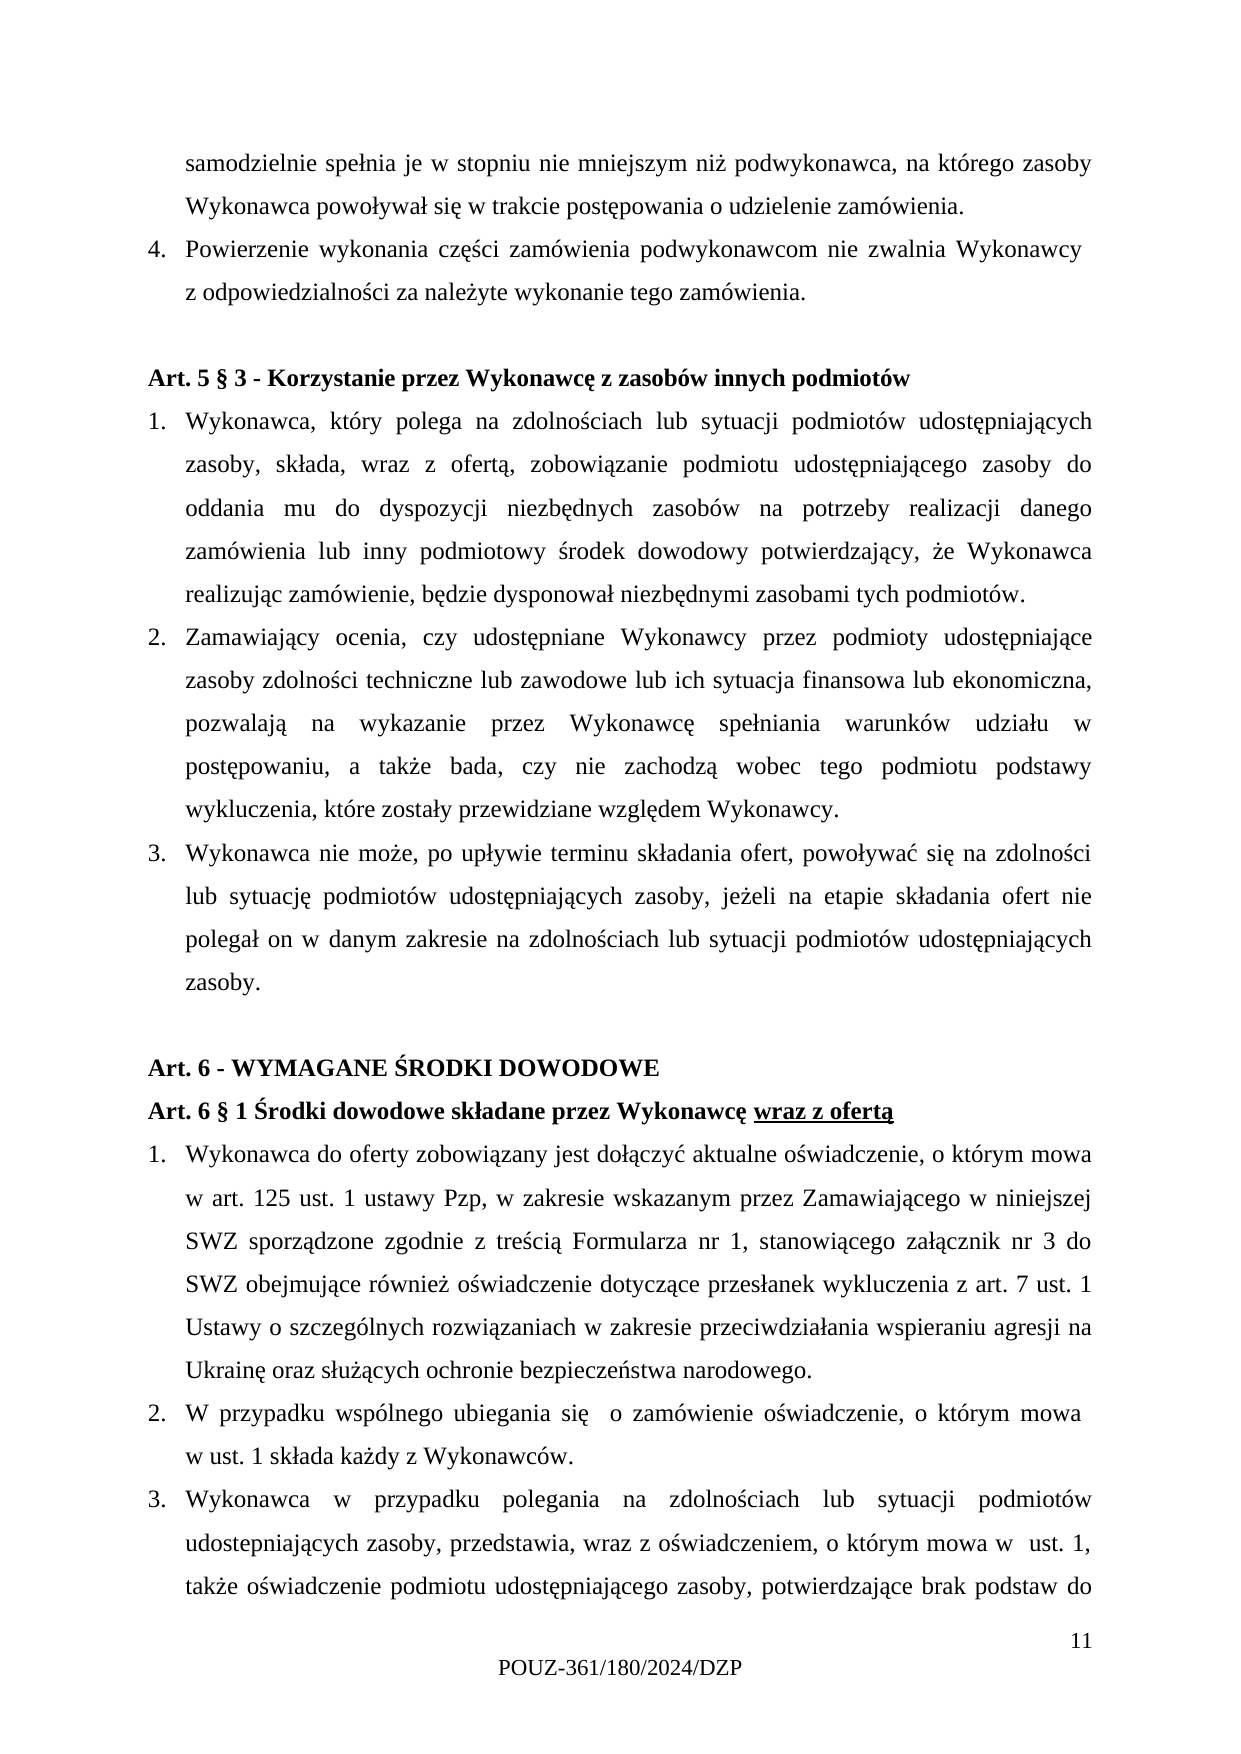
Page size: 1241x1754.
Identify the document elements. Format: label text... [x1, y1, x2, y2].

list Zamawiający ocenia, czy udostępniane Wykonawcy przez podmioty udostępniające zasoby zdolności techniczne lub zawodowe lub ich sytuacja finansowa lub ekonomiczna, pozwalają na wykazanie przez Wykonawcę spełniania warunków udziału w postępowaniu, a także bada, czy nie zachodzą wobec tego podmiotu podstawy wykluczenia, które zostały przewidziane względem Wykonawcy. [148, 622, 1093, 823]
text Art. 5 § 3 - Korzystanie przez Wykonawcę z zasobów innych podmiotów [148, 363, 1093, 392]
text Art. 6 § 1 Środki dowodowe składane przez Wykonawcę wraz z ofertą [148, 1096, 1093, 1125]
list Wykonawca, który polega na zdolnościach lub sytuacji podmiotów udostępniających zasoby, składa, wraz z ofertą, zobowiązanie podmiotu udostępniającego zasoby do oddania mu do dyspozycji niezbędnych zasobów na potrzeby realizacji danego zamówienia lub inny podmiotowy środek dowodowy potwierdzający, że Wykonawca realizując zamówienie, będzie dysponował niezbędnymi zasobami tych podmiotów. [148, 406, 1093, 608]
list Wykonawca do oferty zobowiązany jest dołączyć aktualne oświadczenie, o którym mowa w art. 125 ust. 1 ustawy Pzp, w zakresie wskazanym przez Zamawiającego w niniejszej SWZ sporządzone zgodnie z treścią Formularza nr 1, stanowiącego załącznik nr 3 do SWZ obejmujące również oświadczenie dotyczące przesłanek wykluczenia z art. 7 ust. 1 Ustawy o szczególnych rozwiązaniach w zakresie przeciwdziałania wspieraniu agresji na Ukrainę oraz służących ochronie bezpieczeństwa narodowego. [148, 1139, 1093, 1384]
text Art. 6 - WYMAGANE ŚRODKI DOWODOWE [148, 1053, 1093, 1082]
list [148, 148, 1093, 219]
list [148, 1484, 1093, 1599]
list Powierzenie wykonania części zamówienia podwykonawcom nie zwalnia Wykonawcy z odpowiedzialności za należyte wykonanie tego zamówienia. [148, 234, 1093, 306]
list W przypadku wspólnego ubiegania się o zamówienie oświadczenie, o którym mowa w ust. 1 składa każdy z Wykonawców. [148, 1398, 1093, 1470]
list Wykonawca nie może, po upływie terminu składania ofert, powoływać się na zdolności lub sytuację podmiotów udostępniających zasoby, jeżeli na etapie składania ofert nie polegał on w danym zakresie na zdolnościach lub sytuacji podmiotów udostępniających zasoby. [148, 838, 1093, 996]
